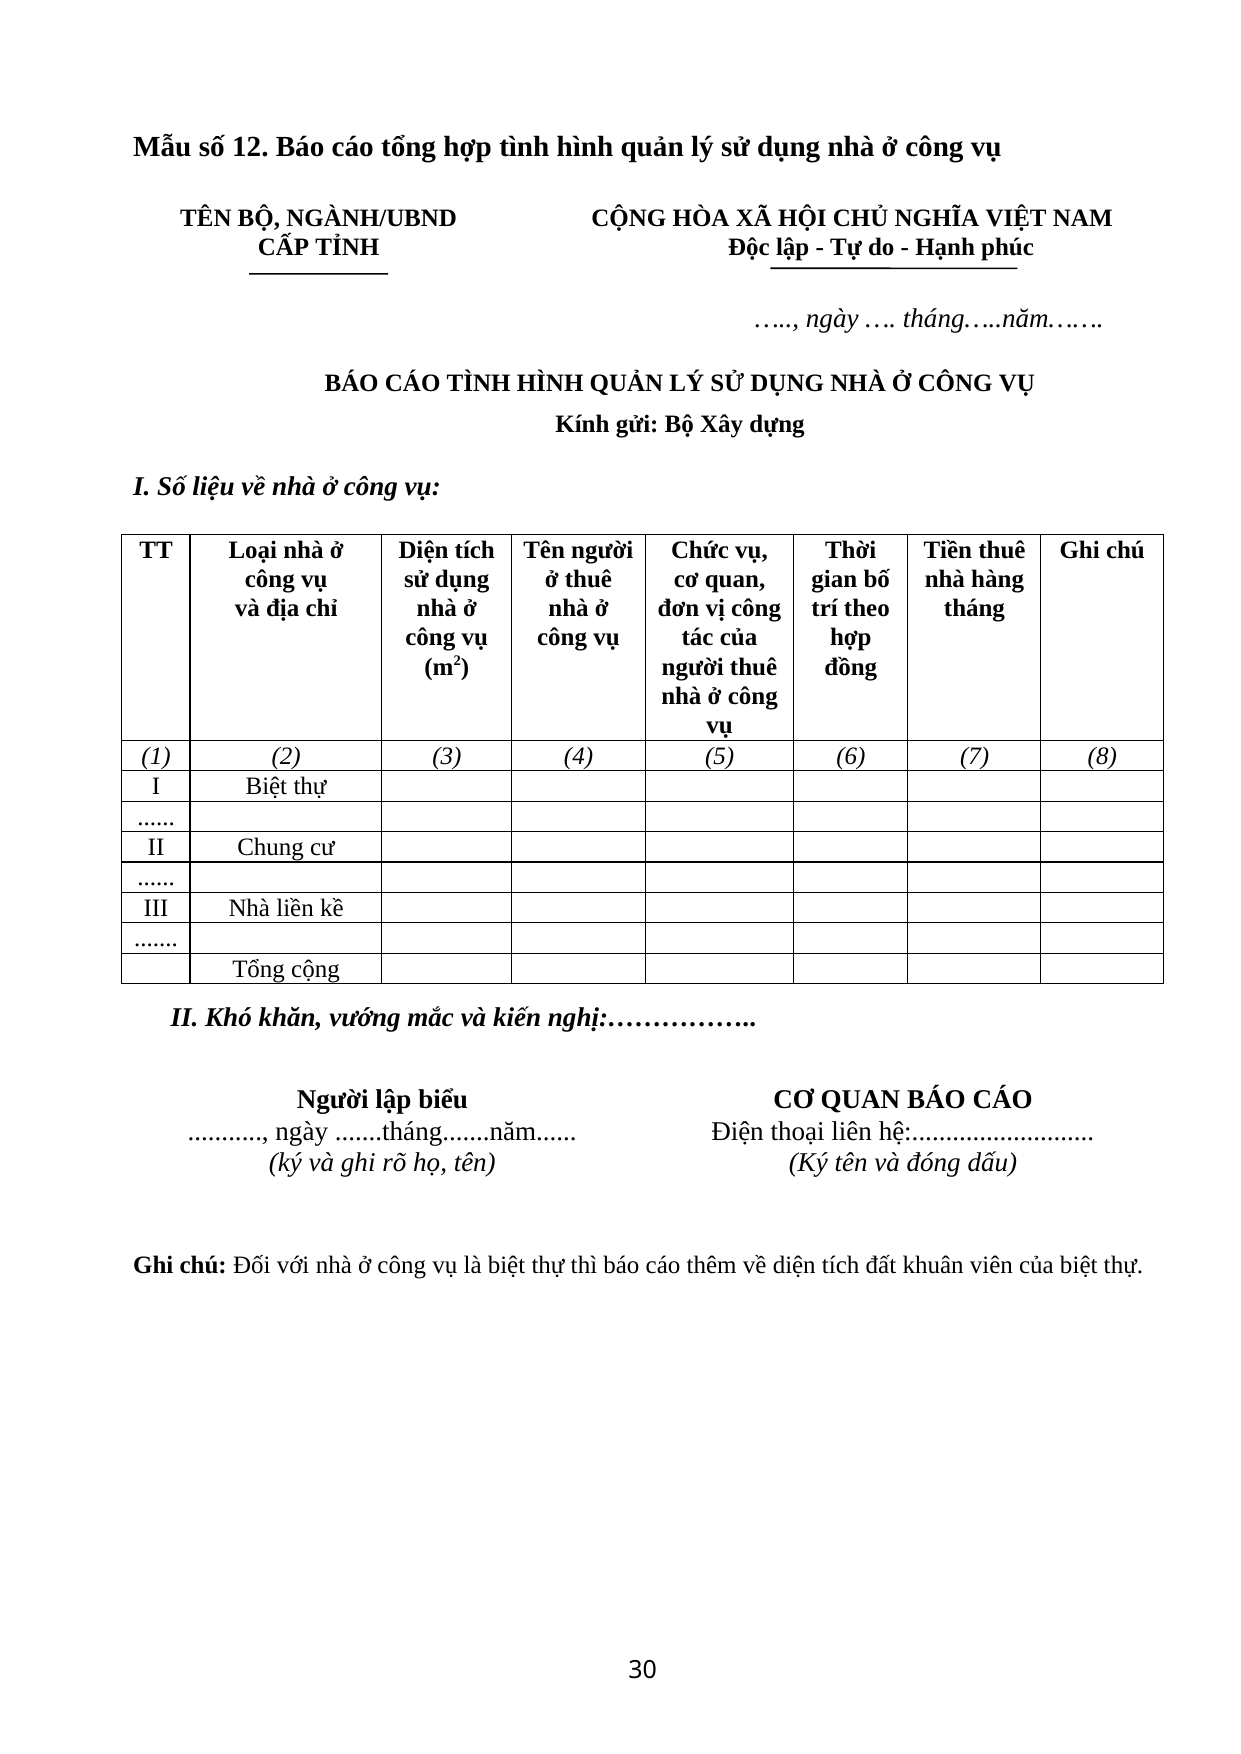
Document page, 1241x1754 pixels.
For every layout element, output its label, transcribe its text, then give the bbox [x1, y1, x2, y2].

table_cell [1041, 863, 1163, 892]
table_cell [794, 802, 907, 831]
table_cell II [122, 832, 189, 861]
table_header Ghi chú [1041, 535, 1163, 740]
table_cell [794, 863, 907, 892]
table_cell [908, 954, 1040, 983]
table_cell [382, 863, 511, 892]
table_cell Chung cư [191, 832, 381, 861]
table_cell Tổng cộng [191, 954, 381, 983]
table_cell Biệt thự [191, 771, 381, 801]
table_cell [382, 832, 511, 861]
table_cell I [122, 771, 189, 801]
table_cell [1041, 771, 1163, 801]
table_header Thời gian bố trí theo hợp đồng [794, 535, 907, 740]
table_cell [512, 923, 645, 953]
table_cell [646, 893, 793, 922]
table_cell [1041, 802, 1163, 831]
table_cell ....... [122, 923, 189, 953]
table_cell [646, 863, 793, 892]
table_cell [382, 771, 511, 801]
table_header CƠ QUAN BÁO CÁO Điện thoại liên hệ:........................... (Ký tên và đóng dấu) [643, 1083, 1163, 1209]
table_cell [794, 923, 907, 953]
table_cell [512, 863, 645, 892]
table_cell [794, 832, 907, 861]
table_cell (7) [908, 741, 1040, 770]
table_cell (8) [1041, 741, 1163, 770]
table_cell [191, 923, 381, 953]
list BÁO CÁO TÌNH HÌNH QUẢN LÝ SỬ DỤNG NHÀ Ở CÔNG VỤ [208, 368, 1152, 397]
table_cell [908, 923, 1040, 953]
table_cell (1) [122, 741, 189, 770]
table_cell Nhà liền kề [191, 893, 381, 922]
table_cell [794, 954, 907, 983]
table_cell [646, 832, 793, 861]
table_cell [512, 802, 645, 831]
table_cell [646, 923, 793, 953]
table_cell [382, 923, 511, 953]
table_cell ...... [122, 863, 189, 892]
table_header TT [122, 535, 189, 740]
table_cell [1041, 832, 1163, 861]
table_cell [512, 893, 645, 922]
table_cell (4) [512, 741, 645, 770]
table_cell [908, 893, 1040, 922]
list Kính gửi: Bộ Xây dựng [208, 409, 1152, 438]
table_cell [908, 802, 1040, 831]
table_cell [646, 771, 793, 801]
table_cell ...... [122, 802, 189, 831]
text I. Số liệu về nhà ở công vụ: [133, 470, 1152, 501]
table_cell (3) [382, 741, 511, 770]
table_header Diện tích sử dụng nhà ở công vụ (m2) [382, 535, 511, 740]
table_cell III [122, 893, 189, 922]
table_header CỘNG HÒA XÃ HỘI CHỦ NGHĨA VIỆT NAM Độc lập - Tự do - Hạnh phúc ….., ngày …. tháng…..năm……. [486, 203, 1163, 366]
table_cell [646, 954, 793, 983]
table_cell [1041, 954, 1163, 983]
table_cell [382, 893, 511, 922]
table_cell [646, 802, 793, 831]
table_cell [794, 771, 907, 801]
table_header Chức vụ, cơ quan, đơn vị công tác của người thuê nhà ở công vụ [646, 535, 793, 740]
table_cell (5) [646, 741, 793, 770]
table_cell [908, 771, 1040, 801]
text Mẫu số 12. Báo cáo tổng hợp tình hình quản lý sử dụng nhà ở công vụ [133, 129, 1152, 162]
table_cell [794, 893, 907, 922]
table_cell [1041, 893, 1163, 922]
table_cell [122, 954, 189, 983]
table_header Tiền thuê nhà hàng tháng [908, 535, 1040, 740]
table_header TÊN BỘ, NGÀNH/UBND CẤP TỈNH [151, 203, 486, 366]
table_cell [382, 954, 511, 983]
table_header Loại nhà ở công vụ và địa chỉ [191, 535, 381, 740]
table_cell [512, 954, 645, 983]
table_cell [512, 832, 645, 861]
table_cell (2) [191, 741, 381, 770]
table_header Người lập biểu ..........., ngày .......tháng.......năm...... (ký và ghi rõ họ, tên) [122, 1083, 643, 1209]
table_cell [512, 771, 645, 801]
table_cell [382, 802, 511, 831]
table_cell [191, 802, 381, 831]
table_cell [908, 832, 1040, 861]
table_cell [1041, 923, 1163, 953]
table_cell [191, 863, 381, 892]
text II. Khó khăn, vướng mắc và kiến nghị:…………….. [170, 1001, 1152, 1032]
table_cell (6) [794, 741, 907, 770]
text Ghi chú: Đối với nhà ở công vụ là biệt thự thì báo cáo thêm về diện tích đất khuân viên của biệt thự. [133, 1250, 1152, 1279]
table_header Tên người ở thuê nhà ở công vụ [512, 535, 645, 740]
table_cell [908, 863, 1040, 892]
